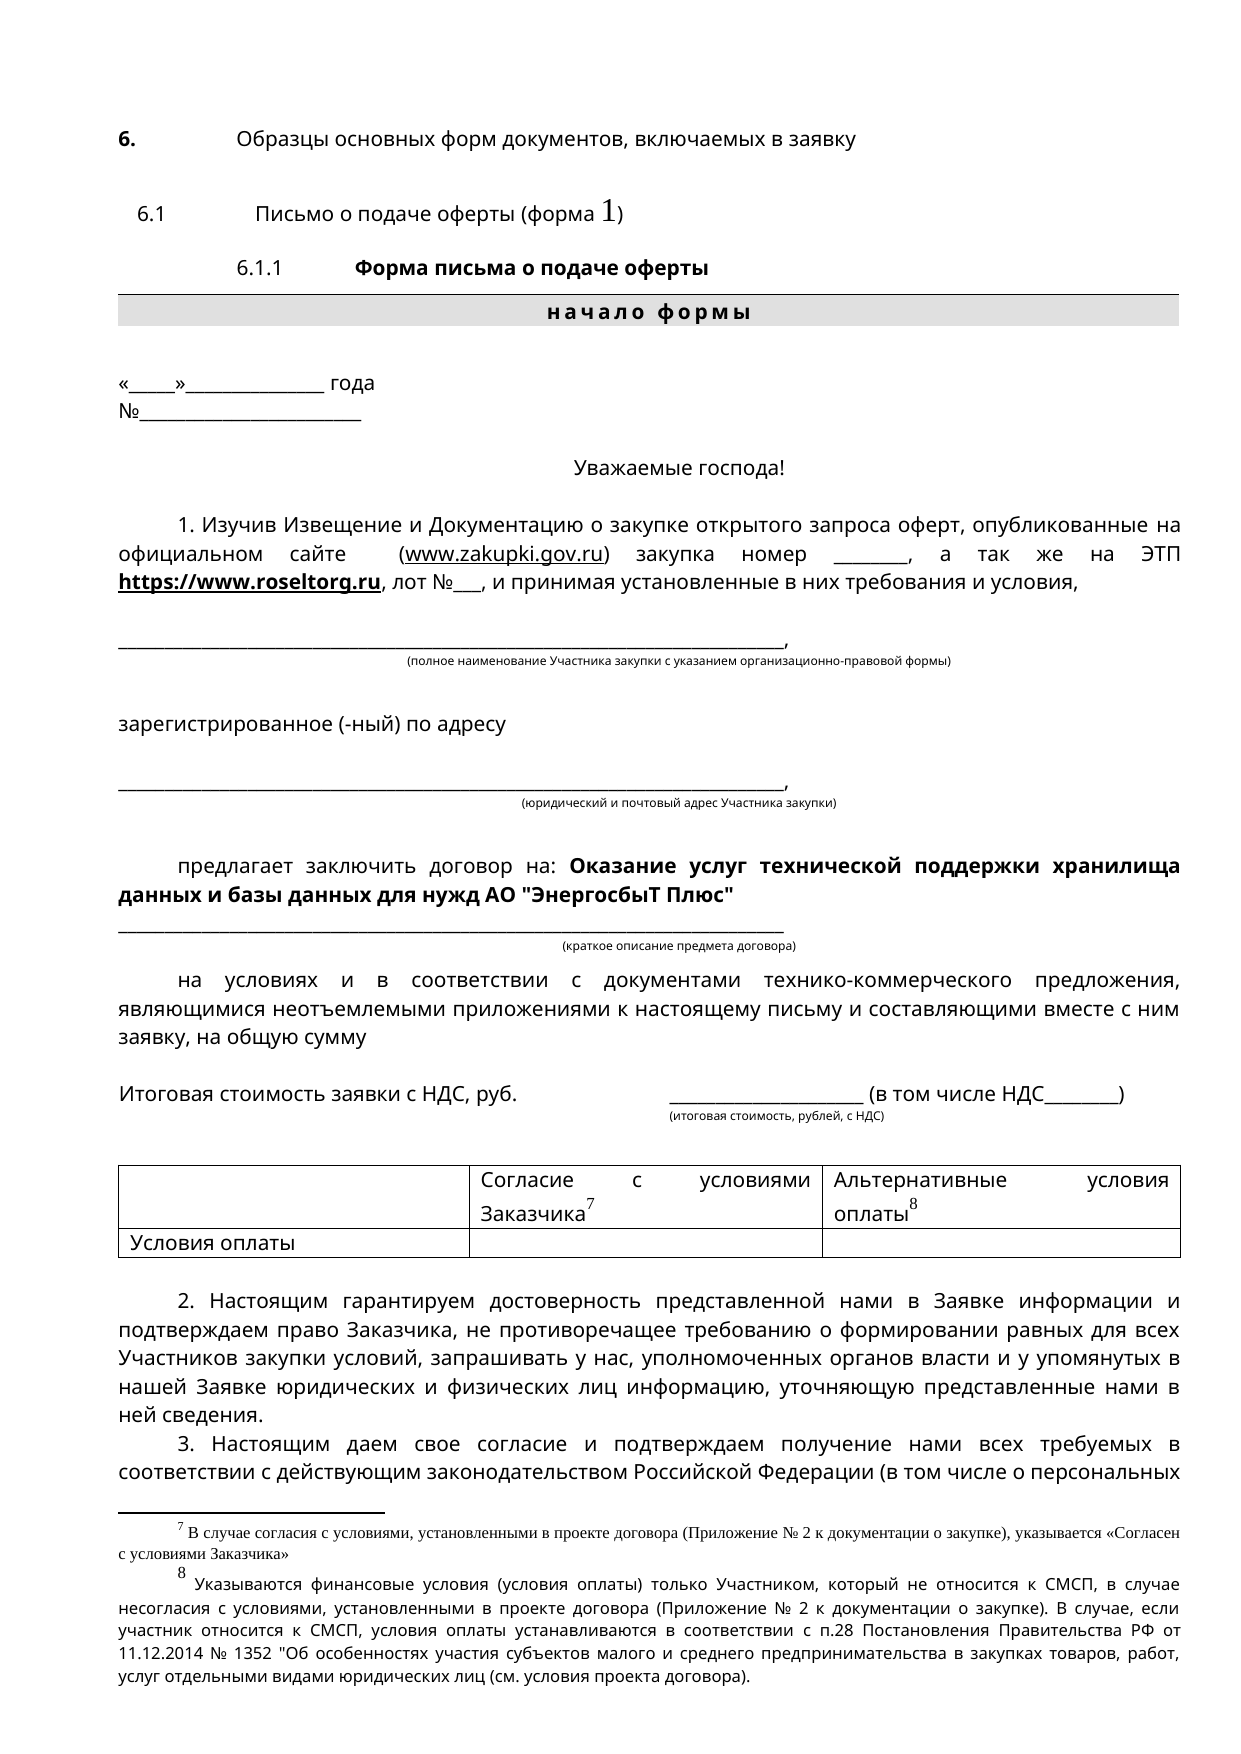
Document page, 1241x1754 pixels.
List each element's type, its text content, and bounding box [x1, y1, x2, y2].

subtitle Образцы основных форм документов, включаемых в заявку [118, 124, 1181, 152]
table_cell [470, 1229, 822, 1257]
table_cell Условия оплаты [119, 1229, 469, 1257]
text предлагает заключить договор на: Оказание услуг технической поддержки хранилища данных и базы данных для нужд АО "ЭнергосбыТ Плюс" [118, 852, 1181, 908]
subtitle Письмо о подаче оферты (форма 1) [137, 190, 1181, 228]
table_header Итоговая стоимость заявки с НДС, руб. [118, 1051, 658, 1136]
text ________________________________________________________________________, [118, 766, 1181, 795]
text 2. Настоящим гарантируем достоверность представленной нами в Заявке информации и подтверждаем право Заказчика, не противоречащее требованию о формировании равных для всех Участников закупки условий, запрашивать у нас, уполномоченных органов власти и у упомянутых в нашей Заявке юридических и физических лиц информацию, уточняющую представленные нами в ней сведения. [118, 1286, 1181, 1429]
text зарегистрированное (-ный) по адресу [118, 709, 1181, 738]
text №________________________ [118, 397, 635, 425]
text ________________________________________________________________________, [118, 624, 1181, 653]
text (краткое описание предмета договора) [118, 937, 1181, 965]
text на условиях и в соответствии с документами технико-коммерческого предложения, являющимися неотъемлемыми приложениями к настоящему письму и составляющими вместе с ним заявку, на общую сумму [118, 965, 1181, 1051]
text начало формы [118, 295, 1179, 326]
table_cell [823, 1229, 1180, 1257]
table_header _____________________ (в том числе НДС________) (итоговая стоимость, рублей, с НДС) [658, 1051, 1198, 1136]
text (полное наименование Участника закупки с указанием организационно-правовой формы) [118, 653, 1181, 681]
text «_____»_______________ года [118, 368, 635, 397]
table_header Согласие с условиями Заказчика [470, 1166, 822, 1227]
text 1. Изучив Извещение и Документацию о закупке открытого запроса оферт, опубликованные на официальном сайте (www.zakupki.gov.ru) закупка номер ________, а так же на ЭТП https://www.roseltorg.ru, лот №___, и принимая установленные в них требования и условия, [118, 510, 1181, 596]
table_header [119, 1166, 469, 1227]
text Уважаемые господа! [118, 453, 1181, 482]
table_header Альтернативные условия оплаты [823, 1166, 1180, 1227]
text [118, 1429, 1181, 1486]
text ________________________________________________________________________ [118, 908, 1181, 937]
list Форма письма о подаче оферты [236, 253, 1181, 282]
text (юридический и почтовый адрес Участника закупки) [118, 795, 1181, 823]
